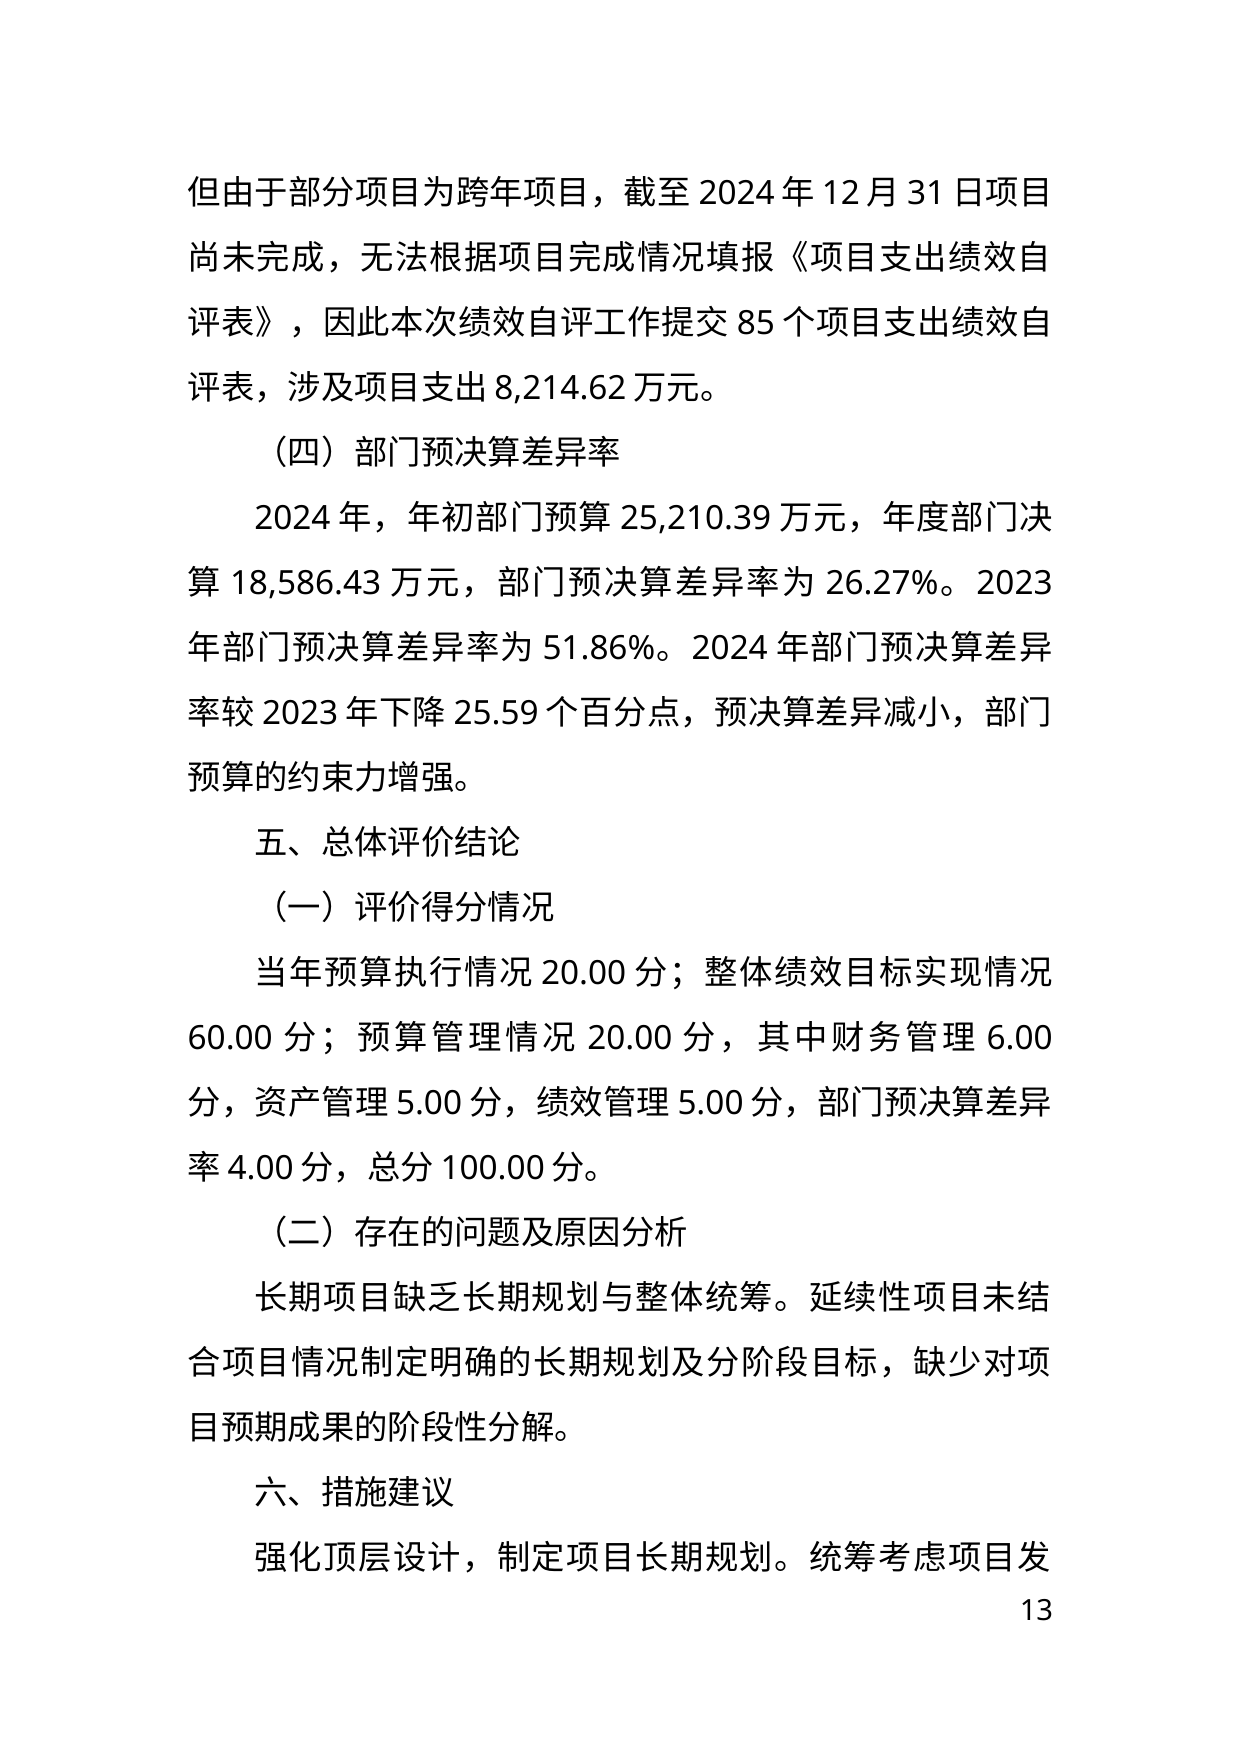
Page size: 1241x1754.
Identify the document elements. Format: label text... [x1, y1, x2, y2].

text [187, 158, 1053, 418]
text （四）部门预决算差异率 [187, 418, 1053, 483]
text （二）存在的问题及原因分析 [187, 1198, 1053, 1263]
text 长期项目缺乏长期规划与整体统筹。延续性项目未结合项目情况制定明确的长期规划及分阶段目标，缺少对项目预期成果的阶段性分解。 [187, 1263, 1053, 1458]
text 六、措施建议 [187, 1458, 1053, 1523]
text 五、总体评价结论 [187, 808, 1053, 873]
text 2024年，年初部门预算25,210.39万元，年度部门决算18,586.43万元，部门预决算差异率为26.27%。2023年部门预决算差异率为51.86%。2024年部门预决算差异率较2023年下降25.59个百分点，预决算差异减小，部门预算的约束力增强。 [187, 483, 1053, 808]
text 当年预算执行情况20.00分；整体绩效目标实现情况60.00分；预算管理情况20.00分，其中财务管理6.00分，资产管理5.00分，绩效管理5.00分，部门预决算差异率4.00分，总分100.00分。 [187, 938, 1053, 1198]
text （一）评价得分情况 [187, 873, 1053, 938]
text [187, 1523, 1053, 1588]
